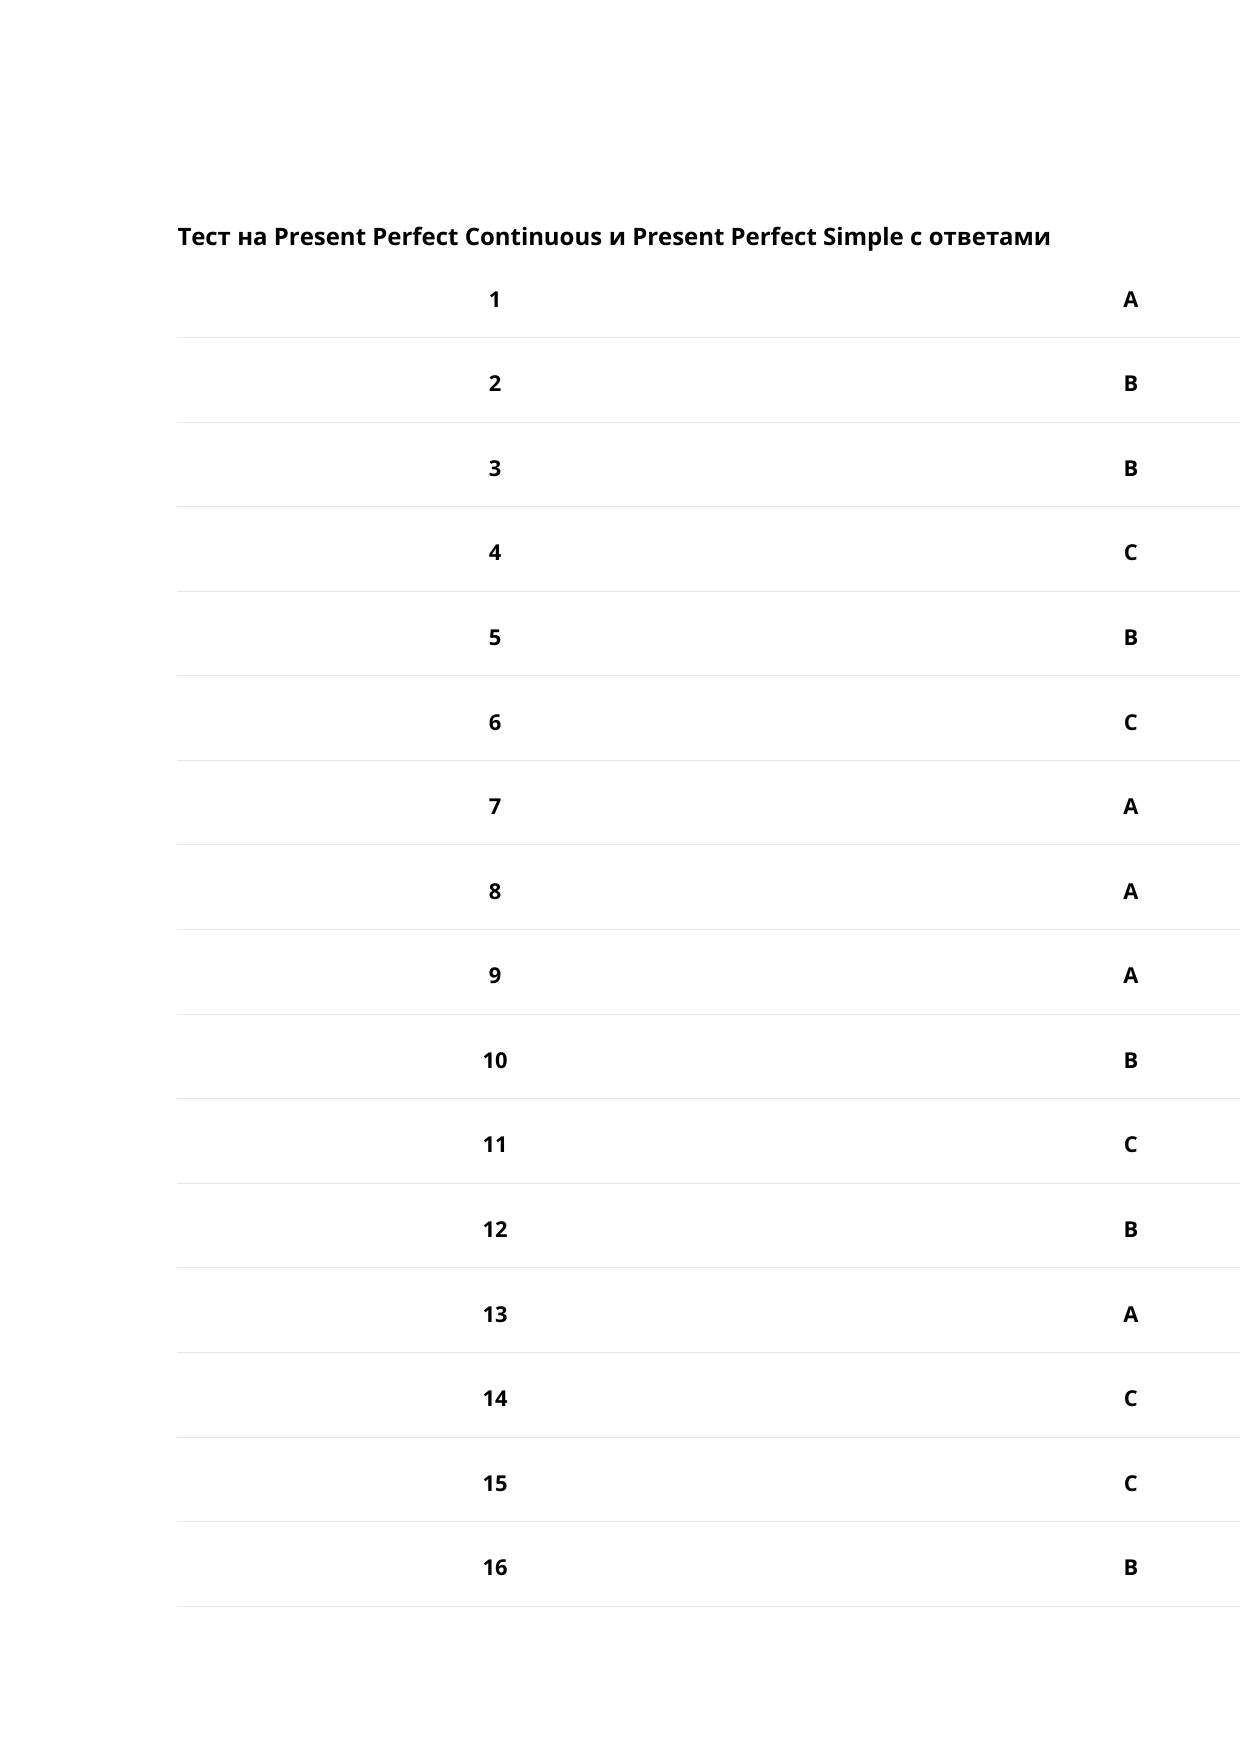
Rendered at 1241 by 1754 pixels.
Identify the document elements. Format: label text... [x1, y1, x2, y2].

table_cell 5 [177, 592, 813, 675]
table_cell 7 [177, 761, 813, 844]
text Тест на Present Perfect Continuous и Present Perfect Simple с ответами [177, 212, 1152, 253]
table_cell B [813, 1184, 1240, 1267]
table_cell B [813, 338, 1240, 421]
table_cell C [813, 1099, 1240, 1183]
table_cell C [813, 507, 1240, 591]
table_cell 9 [177, 930, 813, 1013]
table_cell 3 [177, 423, 813, 506]
table_cell A [813, 1268, 1240, 1352]
table_cell B [813, 423, 1240, 506]
table_cell C [813, 676, 1240, 760]
table_header 1 [177, 253, 813, 337]
table_cell 2 [177, 338, 813, 421]
table_cell B [813, 592, 1240, 675]
table_cell 8 [177, 845, 813, 929]
table_cell 13 [177, 1268, 813, 1352]
table_cell B [813, 1522, 1240, 1606]
table_cell 12 [177, 1184, 813, 1267]
table_header A [813, 253, 1240, 337]
table_cell 4 [177, 507, 813, 591]
table_cell C [813, 1438, 1240, 1521]
table_cell A [813, 930, 1240, 1013]
table_cell 16 [177, 1522, 813, 1606]
table_cell B [813, 1015, 1240, 1098]
table_cell A [813, 761, 1240, 844]
table_cell 10 [177, 1015, 813, 1098]
table_cell 14 [177, 1353, 813, 1436]
table_cell 15 [177, 1438, 813, 1521]
table_cell 11 [177, 1099, 813, 1183]
table_cell 6 [177, 676, 813, 760]
table_cell A [813, 845, 1240, 929]
table_cell C [813, 1353, 1240, 1436]
